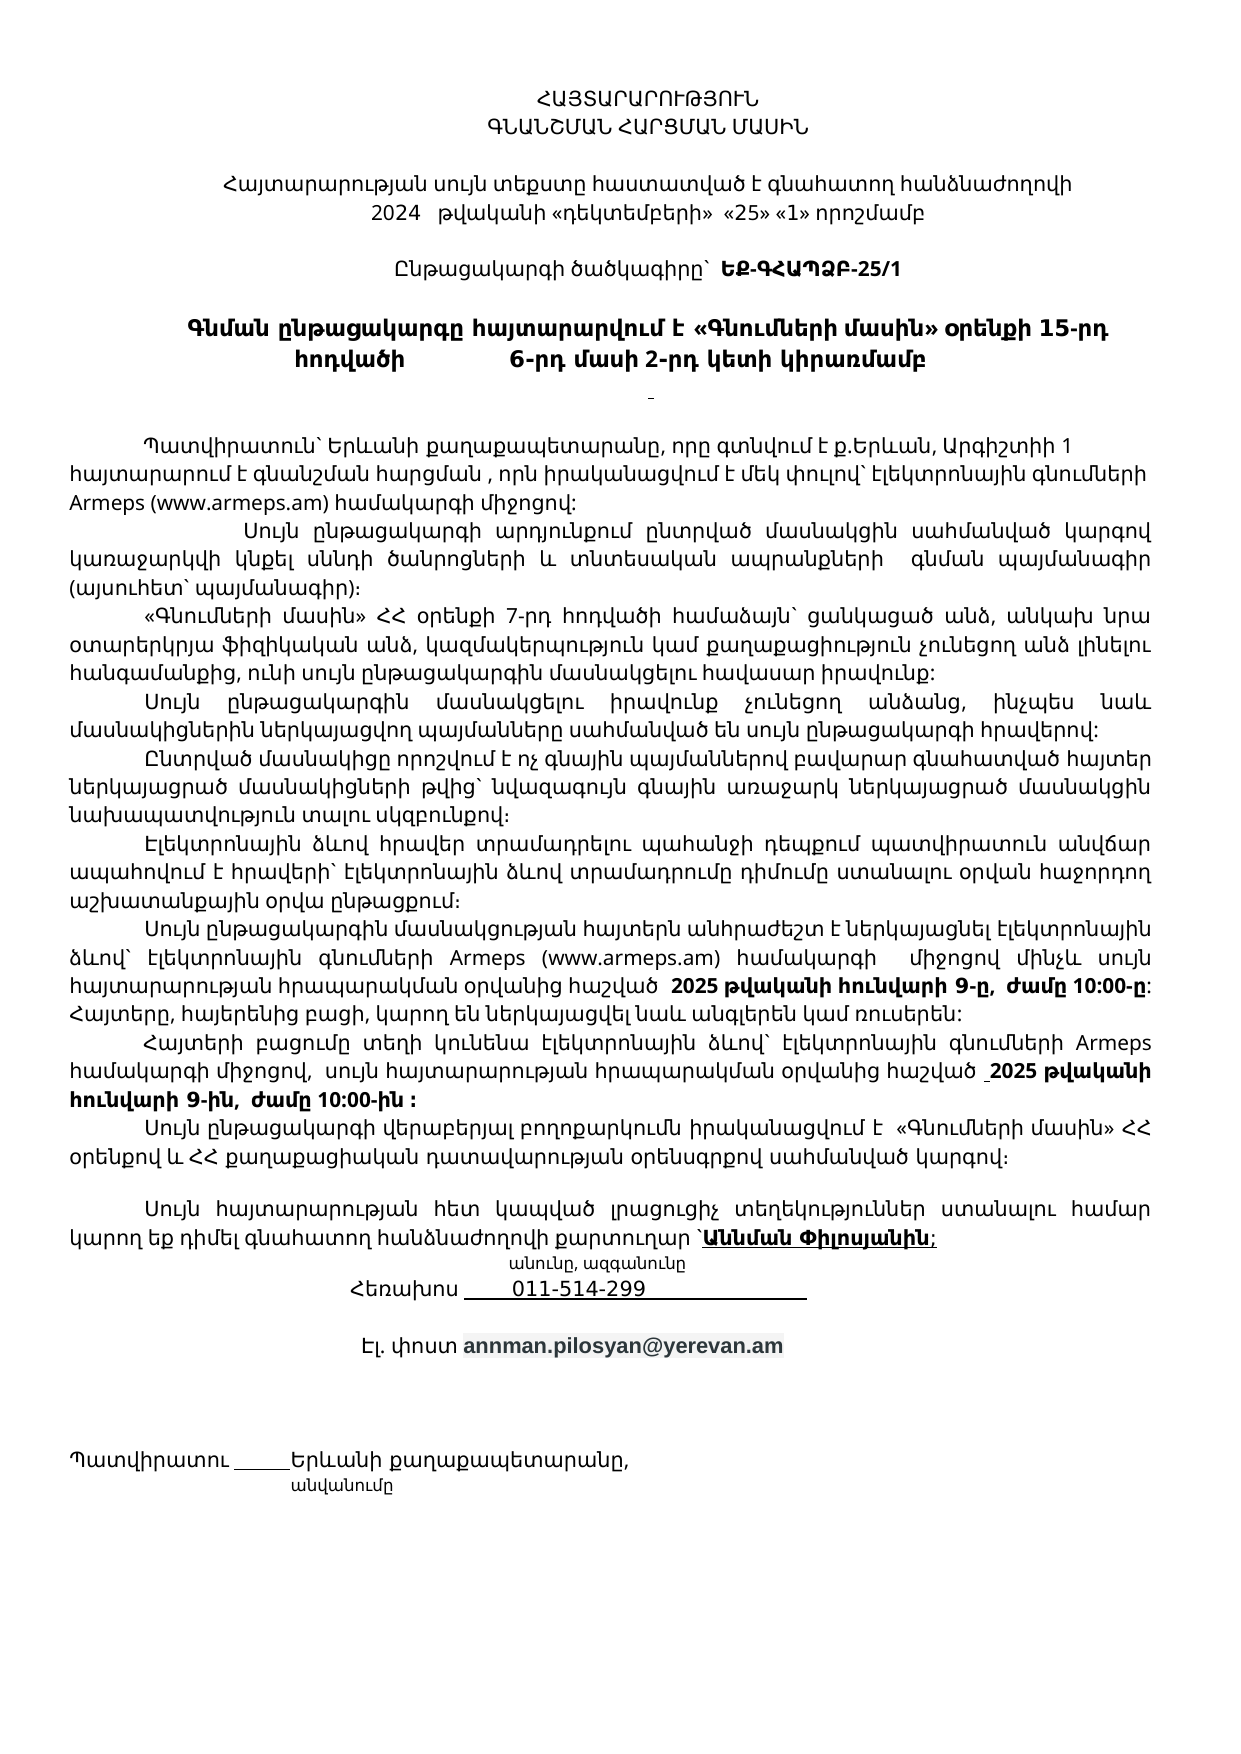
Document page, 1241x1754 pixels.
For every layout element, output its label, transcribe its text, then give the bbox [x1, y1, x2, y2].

text Սույն ընթացակարգին մասնակցության հայտերն անհրաժեշտ է ներկայացնել էլեկտրոնային ձևով` էլեկտրոնային գնումների Armeps (www.armeps.am) համակարգի միջոցով մինչև սույն հայտարարության հրապարակման օրվանից հաշված 2025 թվականի հունվարի 9-ը, ժամը 10:00-ը: Հայտերը, հայերենից բացի, կարող են ներկայացվել նաև անգլերեն կամ ռուսերեն: [69, 914, 1152, 1028]
text Հայտարարության սույն տեքստը հաստատված է գնահատող հանձնաժողովի [69, 169, 1152, 198]
text անվանումը [69, 1473, 1152, 1496]
text Էլ. փոստ annman.pilosyan@yerevan.am [69, 1331, 1152, 1359]
text Ընթացակարգի ծածկագիրը` ԵՔ-ԳՀԱՊՁԲ-25/1 [69, 254, 1152, 283]
text անունը, ազգանունը [69, 1251, 1152, 1274]
text Պատվիրատու Երևանի քաղաքապետարանը, [69, 1445, 1152, 1473]
text Պատվիրատուն` Երևանի քաղաքապետարանը, որը գտնվում է ք.Երևան, Արգիշտիի 1 հայտարարում է գնանշման հարցման , որն իրականացվում է մեկ փուլով` էլեկտրոնային գնումների Armeps (www.armeps.am) համակարգի միջոցով: [69, 431, 1152, 516]
text Էլեկտրոնային ձևով հրավեր տրամադրելու պահանջի դեպքում պատվիրատուն անվճար ապահովում է հրավերի` էլեկտրոնային ձևով տրամադրումը դիմումը ստանալու օրվան հաջորդող աշխատանքային օրվա ընթացքում։ [69, 829, 1152, 914]
text 2024 թվականի «դեկտեմբերի» «25» «1» որոշմամբ [69, 198, 1152, 226]
text ՀԱՅՏԱՐԱՐՈՒԹՅՈՒՆ [69, 84, 1152, 112]
text Սույն ընթացակարգի վերաբերյալ բողոքարկումն իրականացվում է «Գնումների մասին» ՀՀ օրենքով և ՀՀ քաղաքացիական դատավարության օրենսգրքով սահմանված կարգով։ [69, 1113, 1152, 1170]
text ԳՆԱՆՇՄԱՆ ՀԱՐՑՄԱՆ ՄԱՍԻՆ [69, 112, 1152, 141]
text Ընտրված մասնակիցը որոշվում է ոչ գնային պայմաններով բավարար գնահատված հայտեր ներկայացրած մասնակիցների թվից` նվազագույն գնային առաջարկ ներկայացրած մասնակցին նախապատվություն տալու սկզբունքով։ [69, 744, 1152, 829]
text «Գնումների մասին» ՀՀ օրենքի 7-րդ հոդվածի համաձայն` ցանկացած անձ, անկախ նրա օտարերկրյա ֆիզիկական անձ, կազմակերպություն կամ քաղաքացիություն չունեցող անձ լինելու հանգամանքից, ունի սույն ընթացակարգին մասնակցելու հավասար իրավունք: [69, 601, 1152, 687]
text Գնման ընթացակարգը հայտարարվում է «Գնումների մասին» օրենքի 15-րդ հոդվածի 6-րդ մասի 2-րդ կետի կիրառմամբ [69, 311, 1152, 374]
text Հեռախոս 011-514-299 [69, 1274, 1152, 1302]
text Սույն հայտարարության հետ կապված լրացուցիչ տեղեկություններ ստանալու համար կարող եք դիմել գնահատող հանձնաժողովի քարտուղար `Աննման Փիլոսյանին; [69, 1194, 1152, 1251]
text Հայտերի բացումը տեղի կունենա էլեկտրոնային ձևով` էլեկտրոնային գնումների Armeps համակարգի միջոցով, սույն հայտարարության հրապարակման օրվանից հաշված 2025 թվականի հունվարի 9-ին, ժամը 10:00-ին ։ [69, 1028, 1152, 1113]
text Սույն ընթացակարգին մասնակցելու իրավունք չունեցող անձանց, ինչպես նաև մասնակիցներին ներկայացվող պայմանները սահմանված են սույն ընթացակարգի հրավերով: [69, 687, 1152, 744]
text Սույն ընթացակարգի արդյունքում ընտրված մասնակցին սահմանված կարգով կառաջարկվի կնքել սննդի ծանրոցների և տնտեսական ապրանքների գնման պայմանագիր (այսուհետ` պայմանագիր)։ [69, 516, 1152, 601]
